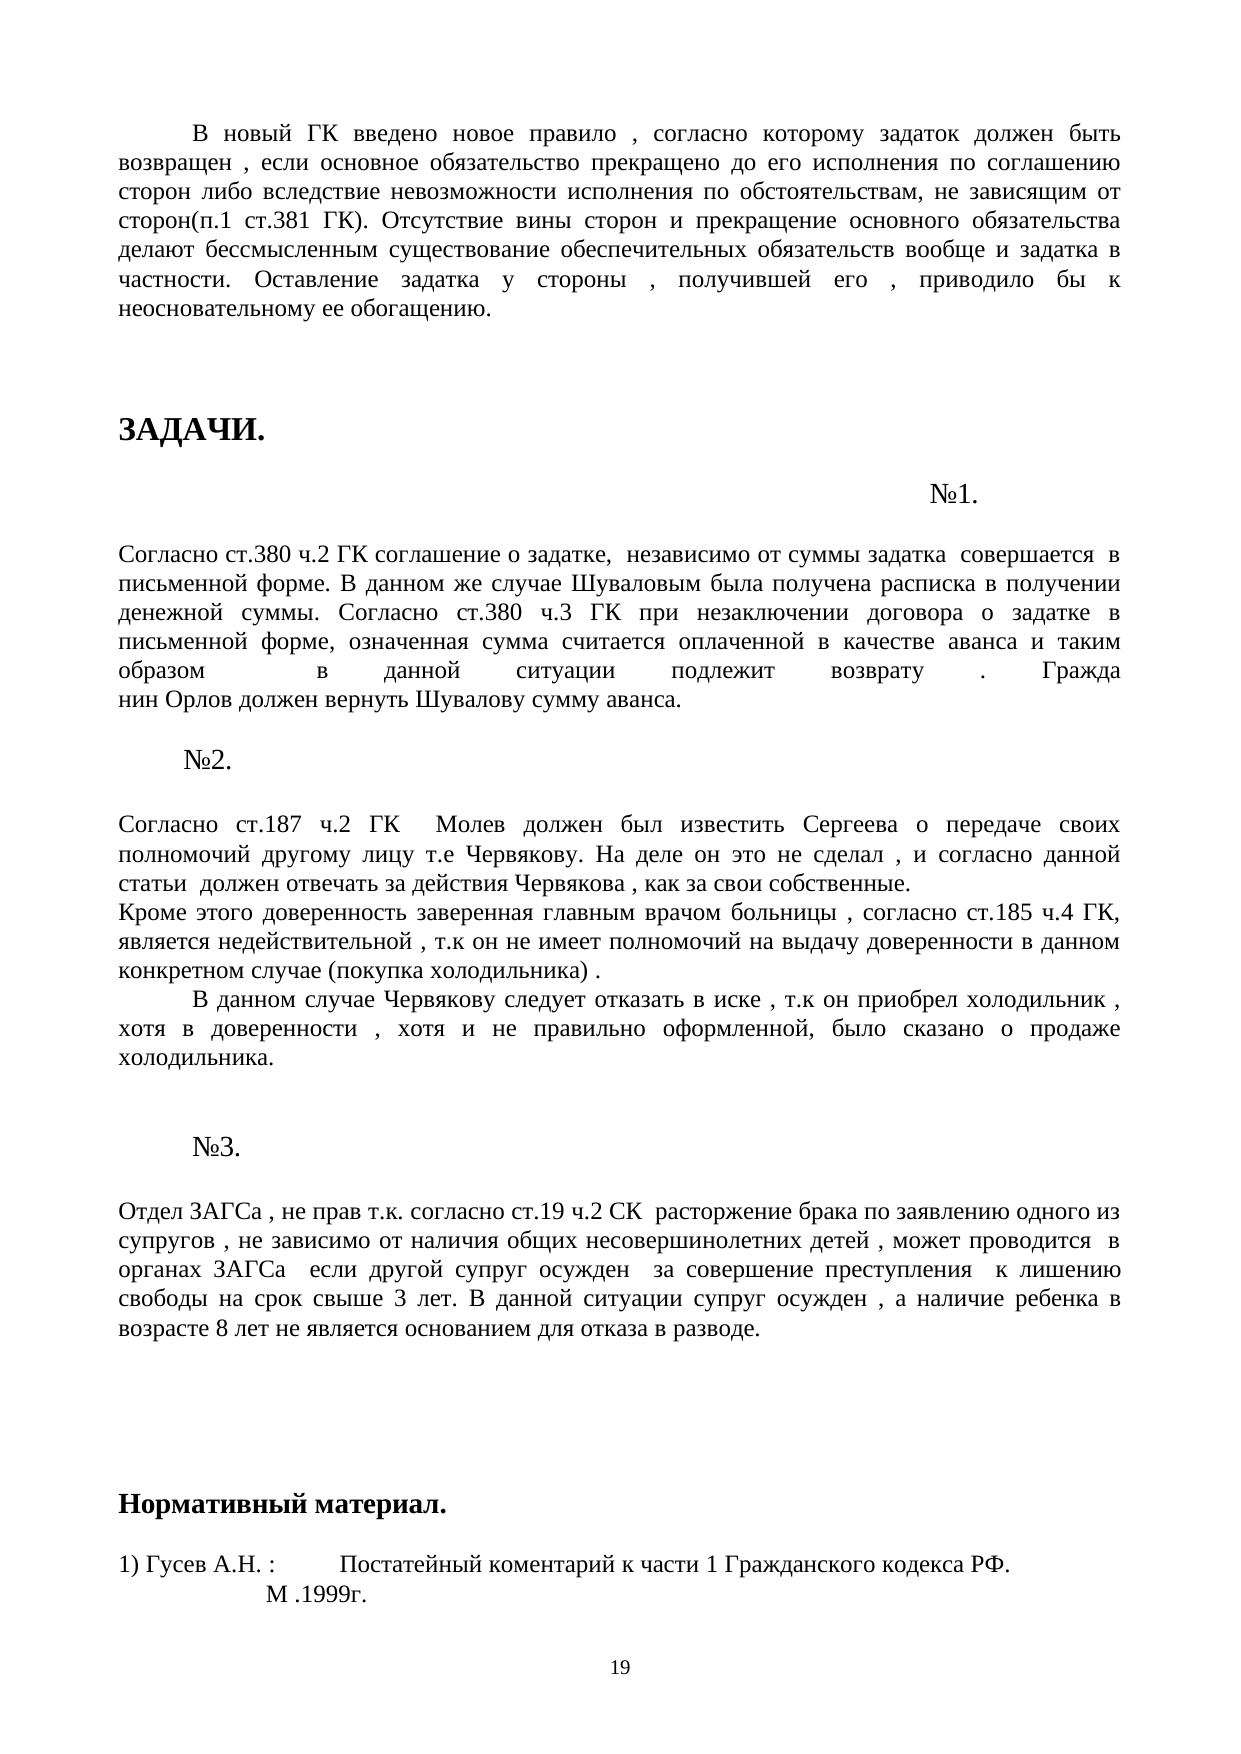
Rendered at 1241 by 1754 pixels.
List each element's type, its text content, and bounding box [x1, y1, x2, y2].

text №3. [118, 1129, 1122, 1163]
text ЗАДАЧИ. №1. [118, 409, 1122, 510]
text №2. [118, 742, 1122, 776]
text В новый ГК введено новое правило , согласно которому задаток должен быть возвращен , если основное обязательство прекращено до его исполнения по соглашению сторон либо вследствие невозможности исполнения по обстоятельствам, не зависящим от сторон(п.1 ст.381 ГК). Отсутствие вины сторон и прекращение основного обязательства делают бессмысленным существование обеспечительных обязательств вообще и задатка в частности. Оставление задатка у стороны , получившей его , приводило бы к неосновательному ее обогащению. [118, 118, 1122, 322]
text Отдел ЗАГСа , не прав т.к. согласно ст.19 ч.2 СК расторжение брака по заявлению одного из супругов , не зависимо от наличия общих несовершинолетних детей , может проводится в органах ЗАГСа если другой супруг осужден за совершение преступления к лишению свободы на срок свыше 3 лет. В данной ситуации супруг осужден , а наличие ребенка в возрасте 8 лет не является основанием для отказа в разводе. [118, 1196, 1122, 1341]
text Кроме этого доверенность заверенная главным врачом больницы , согласно ст.185 ч.4 ГК, является недействительной , т.к он не имеет полномочий на выдачу доверенности в данном конкретном случае (покупка холодильника) . [118, 897, 1122, 984]
text Согласно ст.187 ч.2 ГК Молев должен был известить Сергеева о передаче своих полномочий другому лицу т.е Червякову. На деле он это не сделал , и согласно данной статьи должен отвечать за действия Червякова , как за свои собственные. [118, 809, 1122, 897]
text 1) Гусев А.Н. : Постатейный коментарий к части 1 Гражданского кодекса РФ. М .1999г. [118, 1549, 1122, 1607]
text Нормативный материал. [118, 1487, 1122, 1520]
text В данном случае Червякову следует отказать в иске , т.к он приобрел холодильник , хотя в доверенности , хотя и не правильно оформленной, было сказано о продаже холодильника. [118, 984, 1122, 1071]
text Согласно ст.380 ч.2 ГК соглашение о задатке, независимо от суммы задатка совершается в письменной форме. В данном же случае Шуваловым была получена расписка в получении денежной суммы. Согласно ст.380 ч.3 ГК при незаключении договора о задатке в письменной форме, означенная сумма считается оплаченной в качестве аванса и таким образом в данной ситуации подлежит возврату . Гражда нин Орлов должен вернуть Шувалову сумму аванса. [118, 539, 1122, 713]
